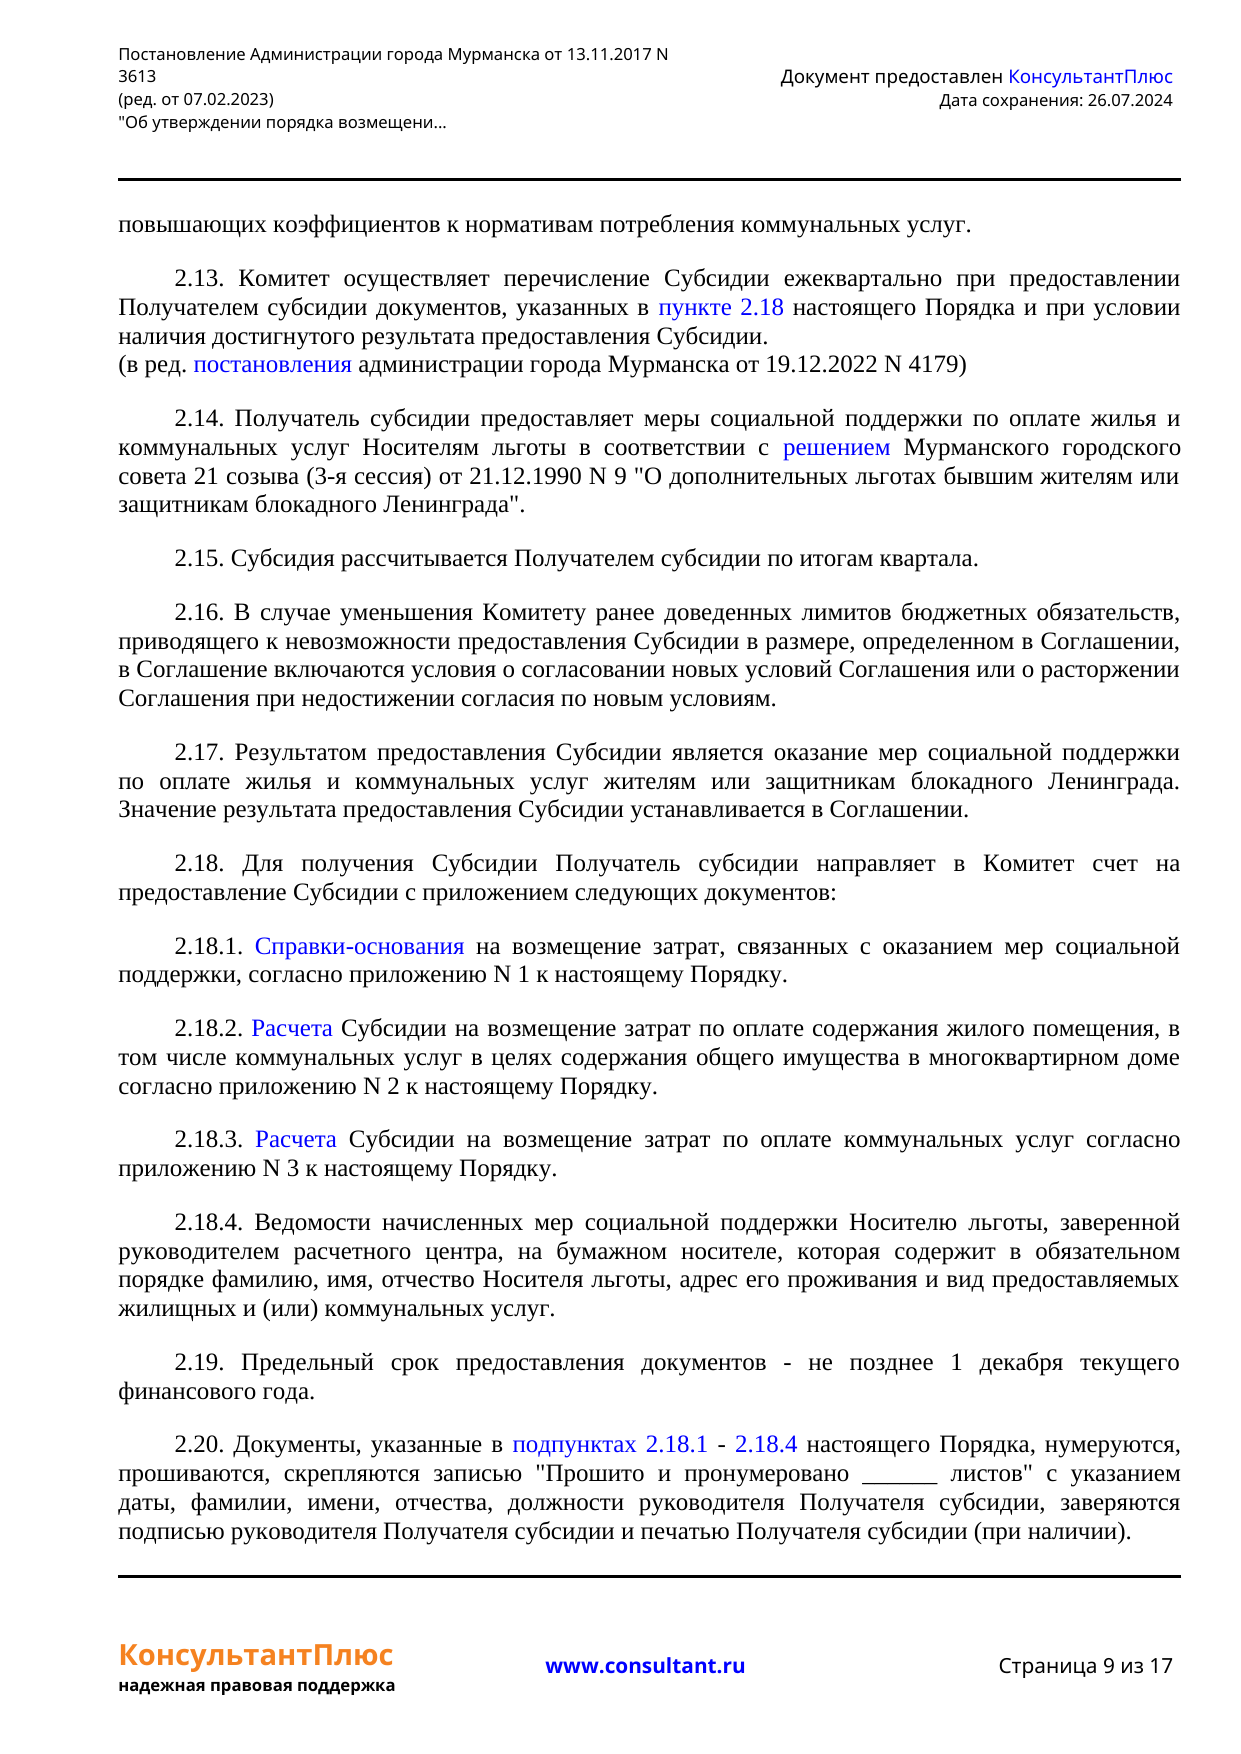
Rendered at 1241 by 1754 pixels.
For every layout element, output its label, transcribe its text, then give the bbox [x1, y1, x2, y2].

text 2.15. Субсидия рассчитывается Получателем субсидии по итогам квартала. [118, 543, 1181, 572]
text (в ред. постановления администрации города Мурманска от 19.12.2022 N 4179) [118, 349, 1181, 378]
text 2.18.3. Расчета Субсидии на возмещение затрат по оплате коммунальных услуг согласно приложению N 3 к настоящему Порядку. [118, 1124, 1181, 1182]
text 2.20. Документы, указанные в подпунктах 2.18.1 - 2.18.4 настоящего Порядка, нумеруются, прошиваются, скрепляются записью "Прошито и пронумеровано ______ листов" с указанием даты, фамилии, имени, отчества, должности руководителя Получателя субсидии, заверяются подписью руководителя Получателя субсидии и печатью Получателя субсидии (при наличии). [118, 1429, 1181, 1544]
text 2.18.2. Расчета Субсидии на возмещение затрат по оплате содержания жилого помещения, в том числе коммунальных услуг в целях содержания общего имущества в многоквартирном доме согласно приложению N 2 к настоящему Порядку. [118, 1013, 1181, 1099]
text 2.14. Получатель субсидии предоставляет меры социальной поддержки по оплате жилья и коммунальных услуг Носителям льготы в соответствии с решением Мурманского городского совета 21 созыва (3-я сессия) от 21.12.1990 N 9 "О дополнительных льготах бывшим жителям или защитникам блокадного Ленинграда". [118, 403, 1181, 518]
text 2.18.1. Справки-основания на возмещение затрат, связанных с оказанием мер социальной поддержки, согласно приложению N 1 к настоящему Порядку. [118, 931, 1181, 988]
text 2.18.4. Ведомости начисленных мер социальной поддержки Носителю льготы, заверенной руководителем расчетного центра, на бумажном носителе, которая содержит в обязательном порядке фамилию, имя, отчество Носителя льготы, адрес его проживания и вид предоставляемых жилищных и (или) коммунальных услуг. [118, 1207, 1181, 1322]
text 2.16. В случае уменьшения Комитету ранее доведенных лимитов бюджетных обязательств, приводящего к невозможности предоставления Субсидии в размере, определенном в Соглашении, в Соглашение включаются условия о согласовании новых условий Соглашения или о расторжении Соглашения при недостижении согласия по новым условиям. [118, 597, 1181, 712]
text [118, 209, 1181, 238]
text 2.18. Для получения Субсидии Получатель субсидии направляет в Комитет счет на предоставление Субсидии с приложением следующих документов: [118, 848, 1181, 906]
text 2.17. Результатом предоставления Субсидии является оказание мер социальной поддержки по оплате жилья и коммунальных услуг жителям или защитникам блокадного Ленинграда. Значение результата предоставления Субсидии устанавливается в Соглашении. [118, 737, 1181, 823]
text 2.19. Предельный срок предоставления документов - не позднее 1 декабря текущего финансового года. [118, 1347, 1181, 1404]
text 2.13. Комитет осуществляет перечисление Субсидии ежеквартально при предоставлении Получателем субсидии документов, указанных в пункте 2.18 настоящего Порядка и при условии наличия достигнутого результата предоставления Субсидии. [118, 263, 1181, 349]
